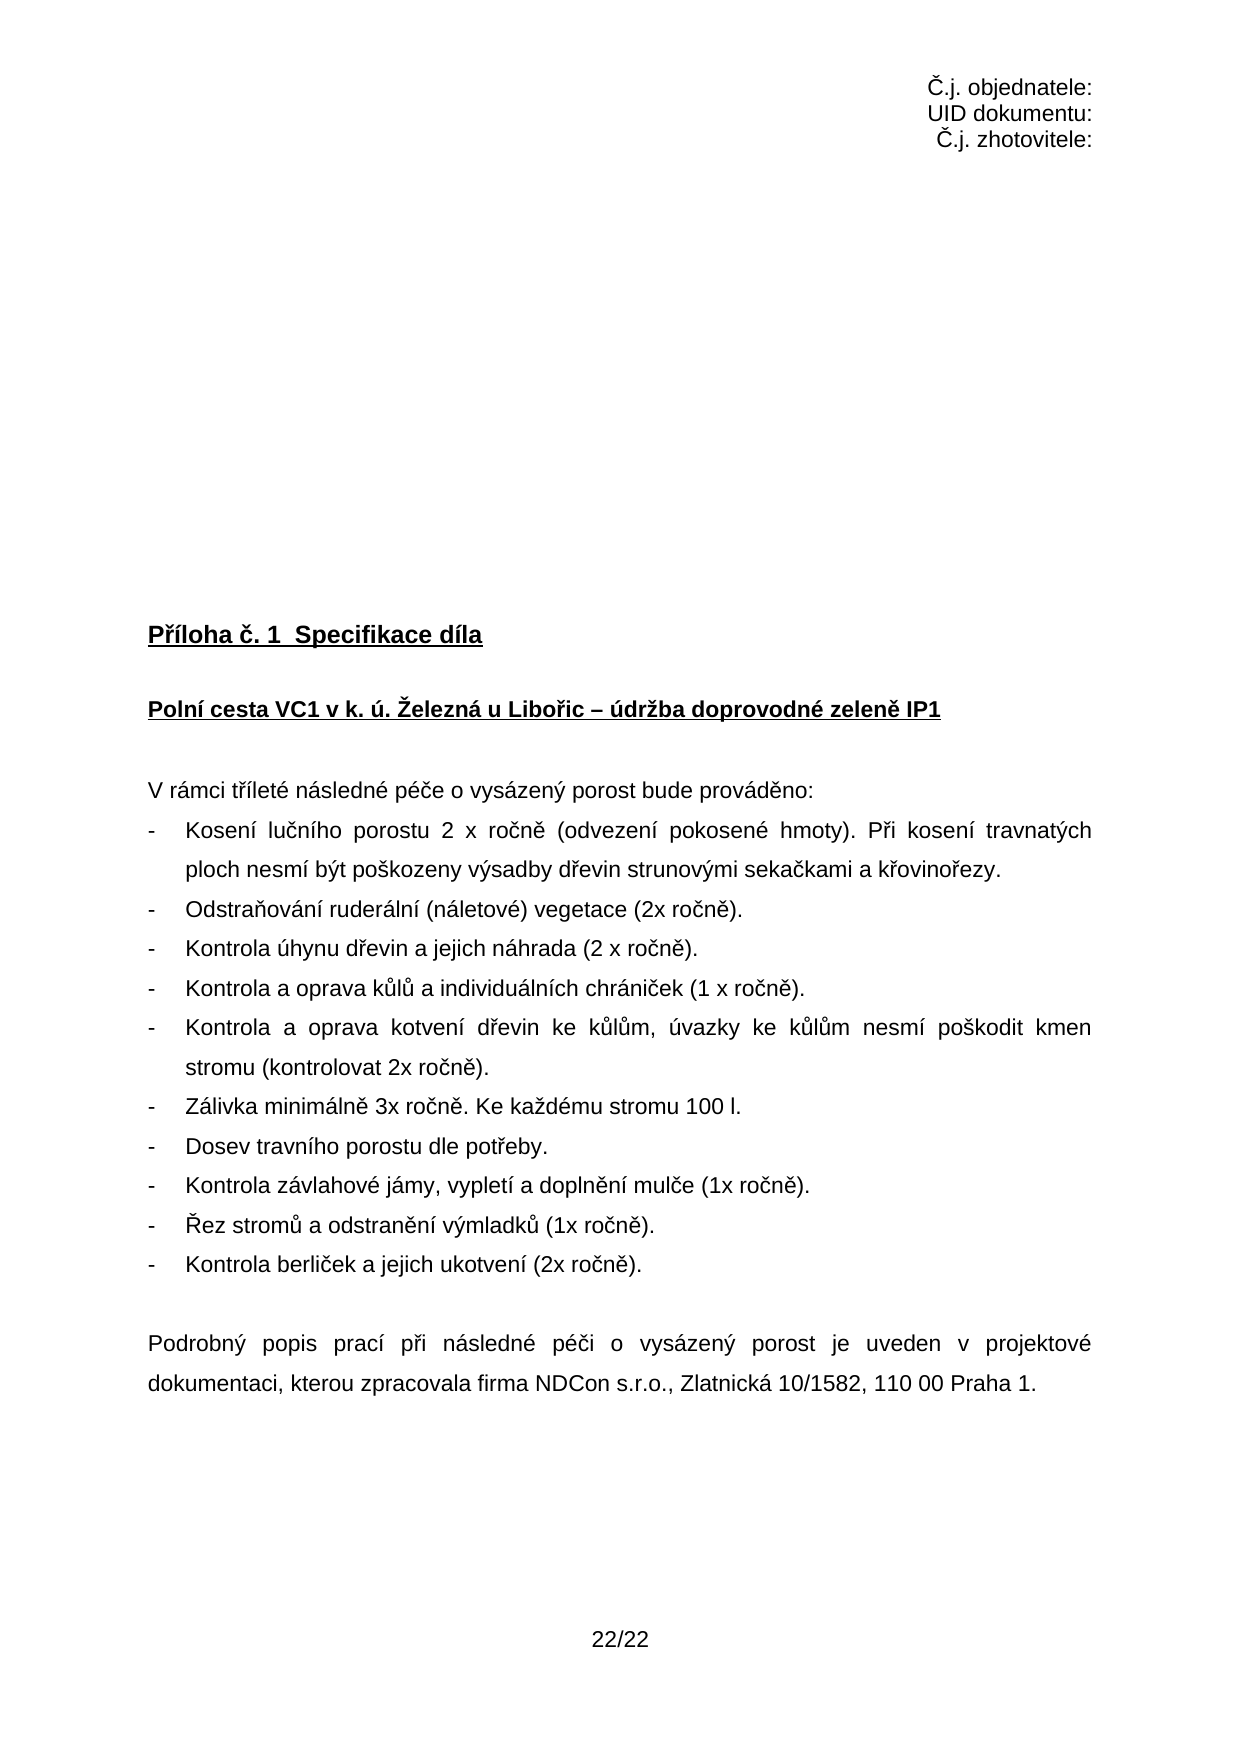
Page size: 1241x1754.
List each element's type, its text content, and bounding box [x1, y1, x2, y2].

list Kontrola závlahové jámy, vypletí a doplnění mulče (1x ročně). [148, 1172, 1093, 1199]
text Podrobný popis prací při následné péči o vysázený porost je uveden v projektové dokumentaci, kterou zpracovala firma NDCon s.r.o., Zlatnická 10/1582, 110 00 Praha 1. [148, 1330, 1093, 1396]
list Kontrola berliček a jejich ukotvení (2x ročně). [148, 1251, 1093, 1278]
text Polní cesta VC1 v k. ú. Železná u Libořic – údržba doprovodné zeleně IP1 [148, 696, 1093, 723]
list Řez stromů a odstranění výmladků (1x ročně). [148, 1212, 1093, 1238]
list Kosení lučního porostu 2 x ročně (odvezení pokosené hmoty). Při kosení travnatých ploch nesmí být poškozeny výsadby dřevin strunovými sekačkami a křovinořezy. [148, 817, 1093, 883]
list Kontrola úhynu dřevin a jejich náhrada (2 x ročně). [148, 935, 1093, 962]
list Odstraňování ruderální (náletové) vegetace (2x ročně). [148, 896, 1093, 922]
list Zálivka minimálně 3x ročně. Ke každému stromu 100 l. [148, 1093, 1093, 1120]
list Kontrola a oprava kotvení dřevin ke kůlům, úvazky ke kůlům nesmí poškodit kmen stromu (kontrolovat 2x ročně). [148, 1014, 1093, 1080]
list Dosev travního porostu dle potřeby. [148, 1133, 1093, 1159]
text V rámci tříleté následné péče o vysázený porost bude prováděno: [148, 777, 1093, 804]
list Kontrola a oprava kůlů a individuálních chrániček (1 x ročně). [148, 975, 1093, 1001]
text Příloha č. 1 Specifikace díla [148, 621, 1093, 649]
